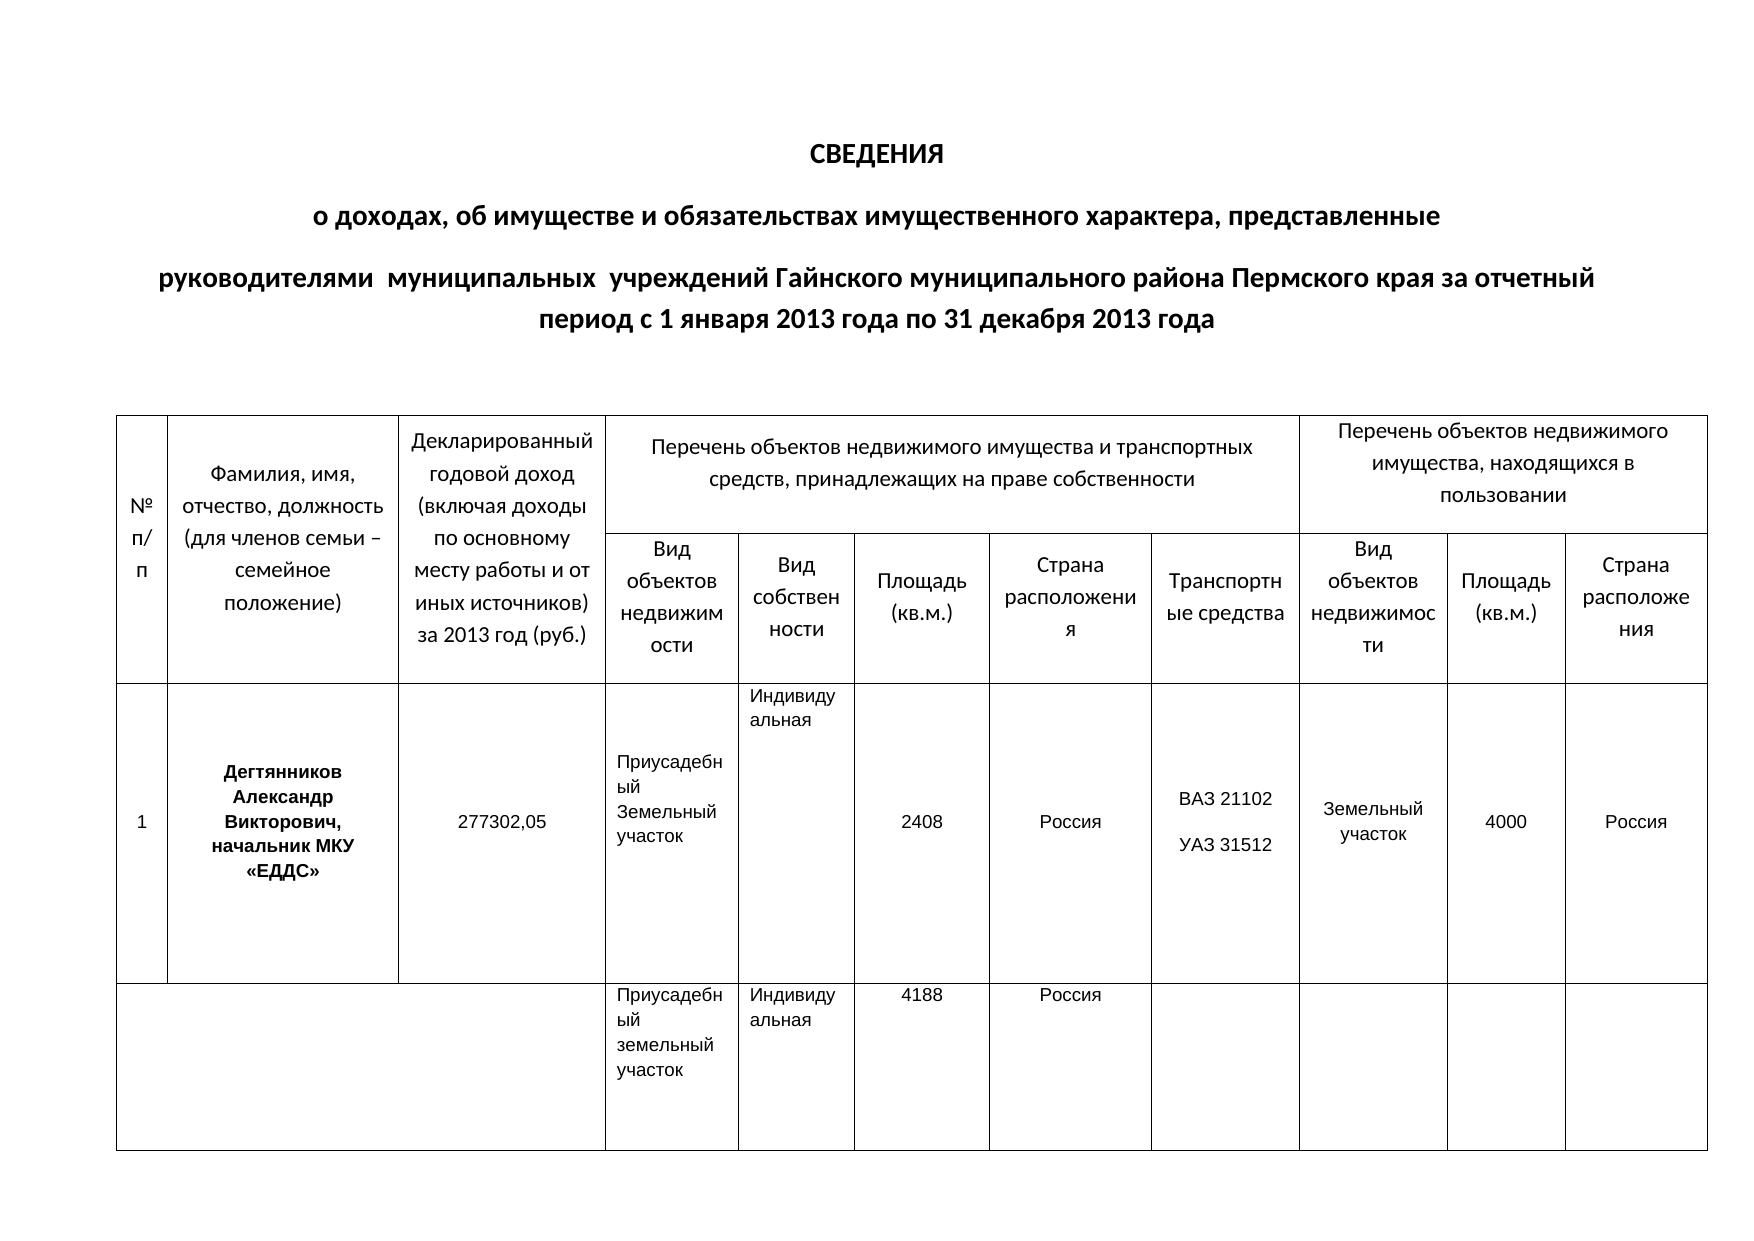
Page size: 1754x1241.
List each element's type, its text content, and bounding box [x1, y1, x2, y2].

table_cell Приусадебный земельный участок [606, 984, 738, 1149]
table_cell Площадь (кв.м.) [1448, 534, 1565, 683]
table_cell ВАЗ 21102 УАЗ 31512 [1152, 684, 1299, 983]
table_cell Россия [990, 984, 1151, 1149]
table_cell [117, 984, 605, 1149]
table_header Фамилия, имя, отчество, должность (для членов семьи – семейное положение) [168, 416, 398, 683]
table_cell 2408 [855, 684, 989, 983]
table_cell Вид собственности [739, 534, 854, 683]
table_cell 1 [117, 684, 167, 983]
table_cell Приусадебный Земельный участок [606, 684, 738, 983]
table_cell [1566, 984, 1707, 1149]
table_header Декларированный годовой доход (включая доходы по основному месту работы и от иных источников) за 2013 год (руб.) [399, 416, 605, 683]
table_cell 277302,05 [399, 684, 605, 983]
table_cell Транспортные средства [1152, 534, 1299, 683]
text руководителями муниципальных учреждений Гайнского муниципального района Пермского края за отчетный период с 1 января 2013 года по 31 декабря 2013 года [118, 259, 1636, 336]
table_cell Вид объектов недвижимости [606, 534, 738, 683]
table_cell [1152, 984, 1299, 1149]
table_header Перечень объектов недвижимого имущества и транспортных средств, принадлежащих на праве собственности [606, 416, 1299, 533]
table_cell Площадь (кв.м.) [855, 534, 989, 683]
table_cell Индивидуальная [739, 984, 854, 1149]
table_cell [1448, 984, 1565, 1149]
text СВЕДЕНИЯ [118, 136, 1636, 171]
table_cell Земельный участок [1300, 684, 1447, 983]
table_cell 4188 [855, 984, 989, 1149]
table_header Перечень объектов недвижимого имущества, находящихся в пользовании [1300, 416, 1707, 533]
text о доходах, об имуществе и обязательствах имущественного характера, представленные [118, 197, 1636, 233]
table_cell Индивидуальная [739, 684, 854, 983]
table_cell Дегтянников Александр Викторович, начальник МКУ «ЕДДС» [168, 684, 398, 983]
table_cell 4000 [1448, 684, 1565, 983]
table_header № п/п [117, 416, 167, 683]
table_cell Страна расположения [990, 534, 1151, 683]
table_cell Россия [1566, 684, 1707, 983]
table_cell Россия [990, 684, 1151, 983]
table_cell [1300, 984, 1447, 1149]
table_cell Вид объектов недвижимости [1300, 534, 1447, 683]
table_cell Страна расположения [1566, 534, 1707, 683]
